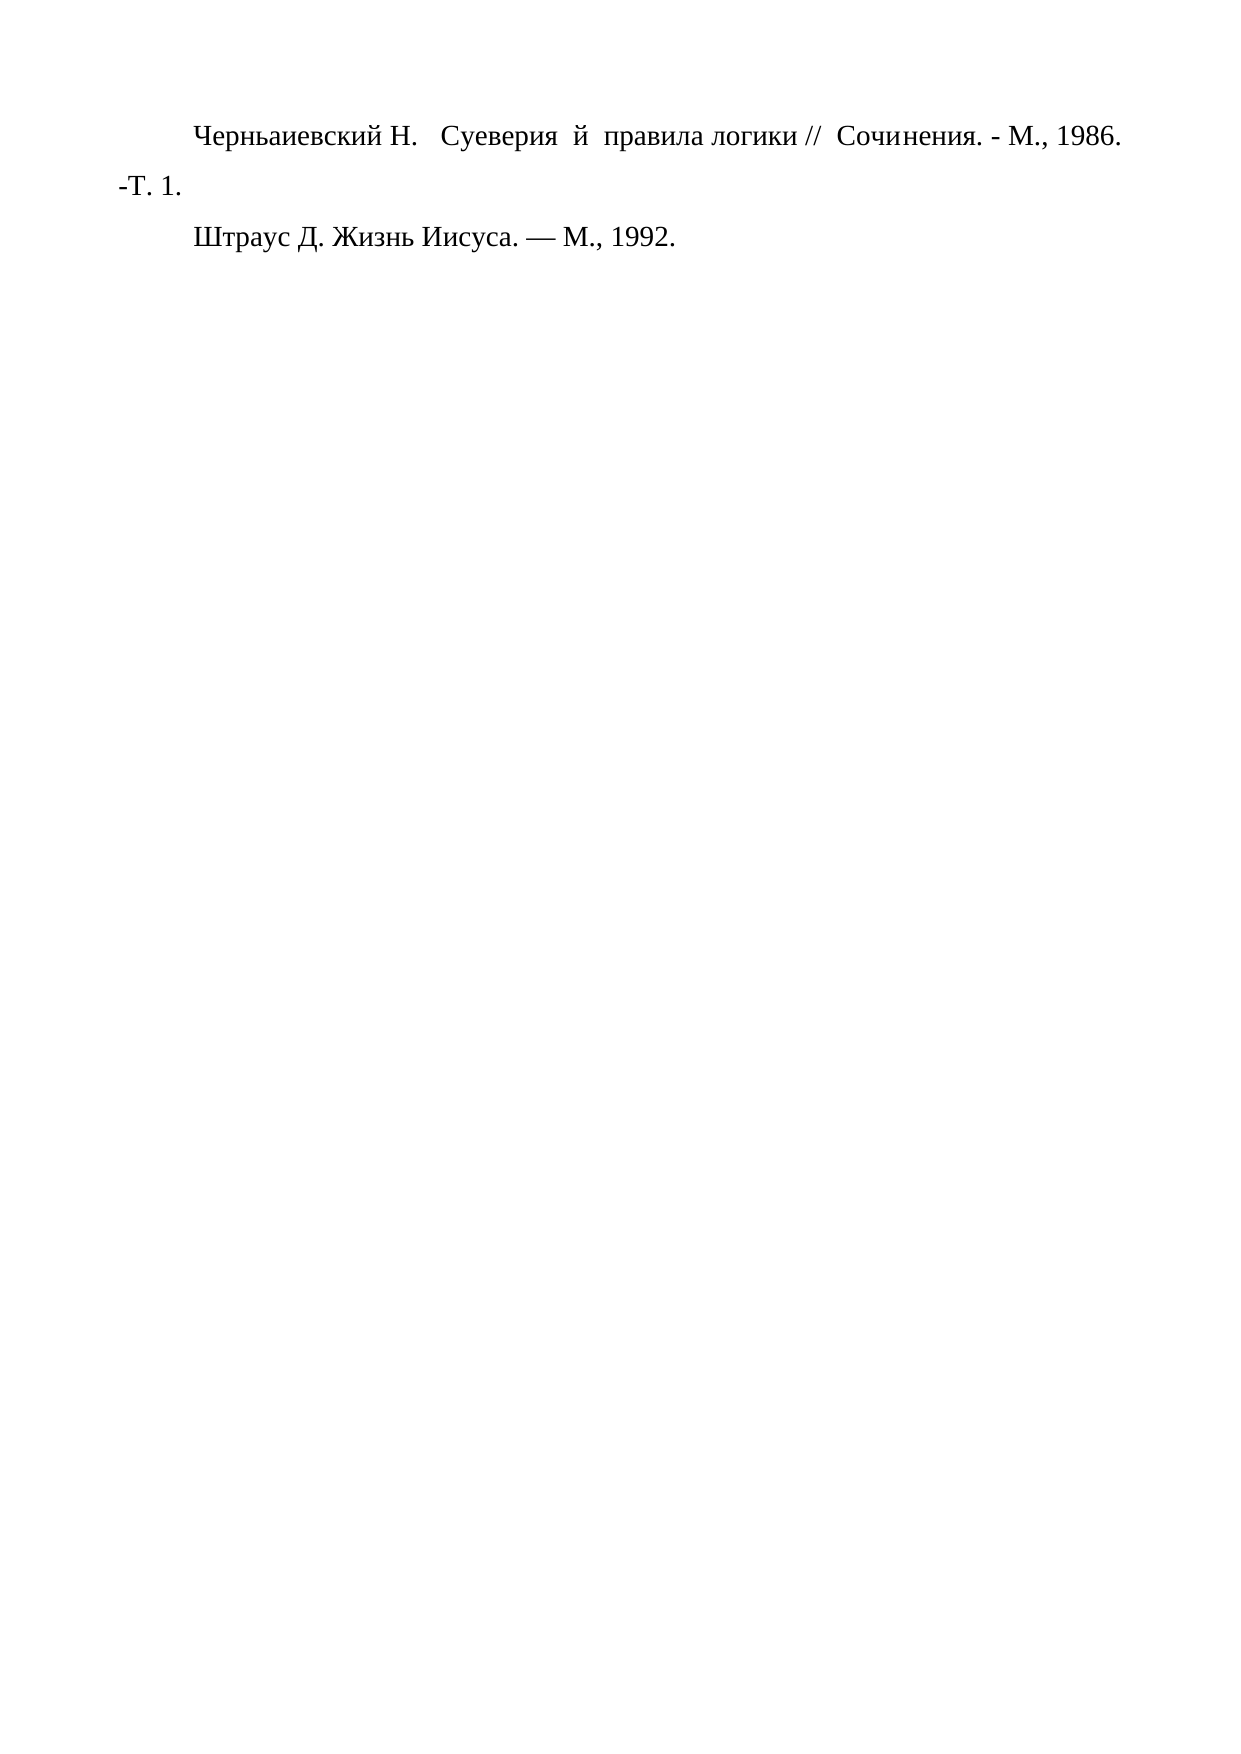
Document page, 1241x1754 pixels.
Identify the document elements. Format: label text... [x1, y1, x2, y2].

text Штраус Д. Жизнь Иисуса. — М., 1992. [118, 219, 1122, 252]
text Черньаиевский Н. Суеверия й правила логики // Сочинения. - М., 1986. -Т. 1. [118, 118, 1122, 202]
